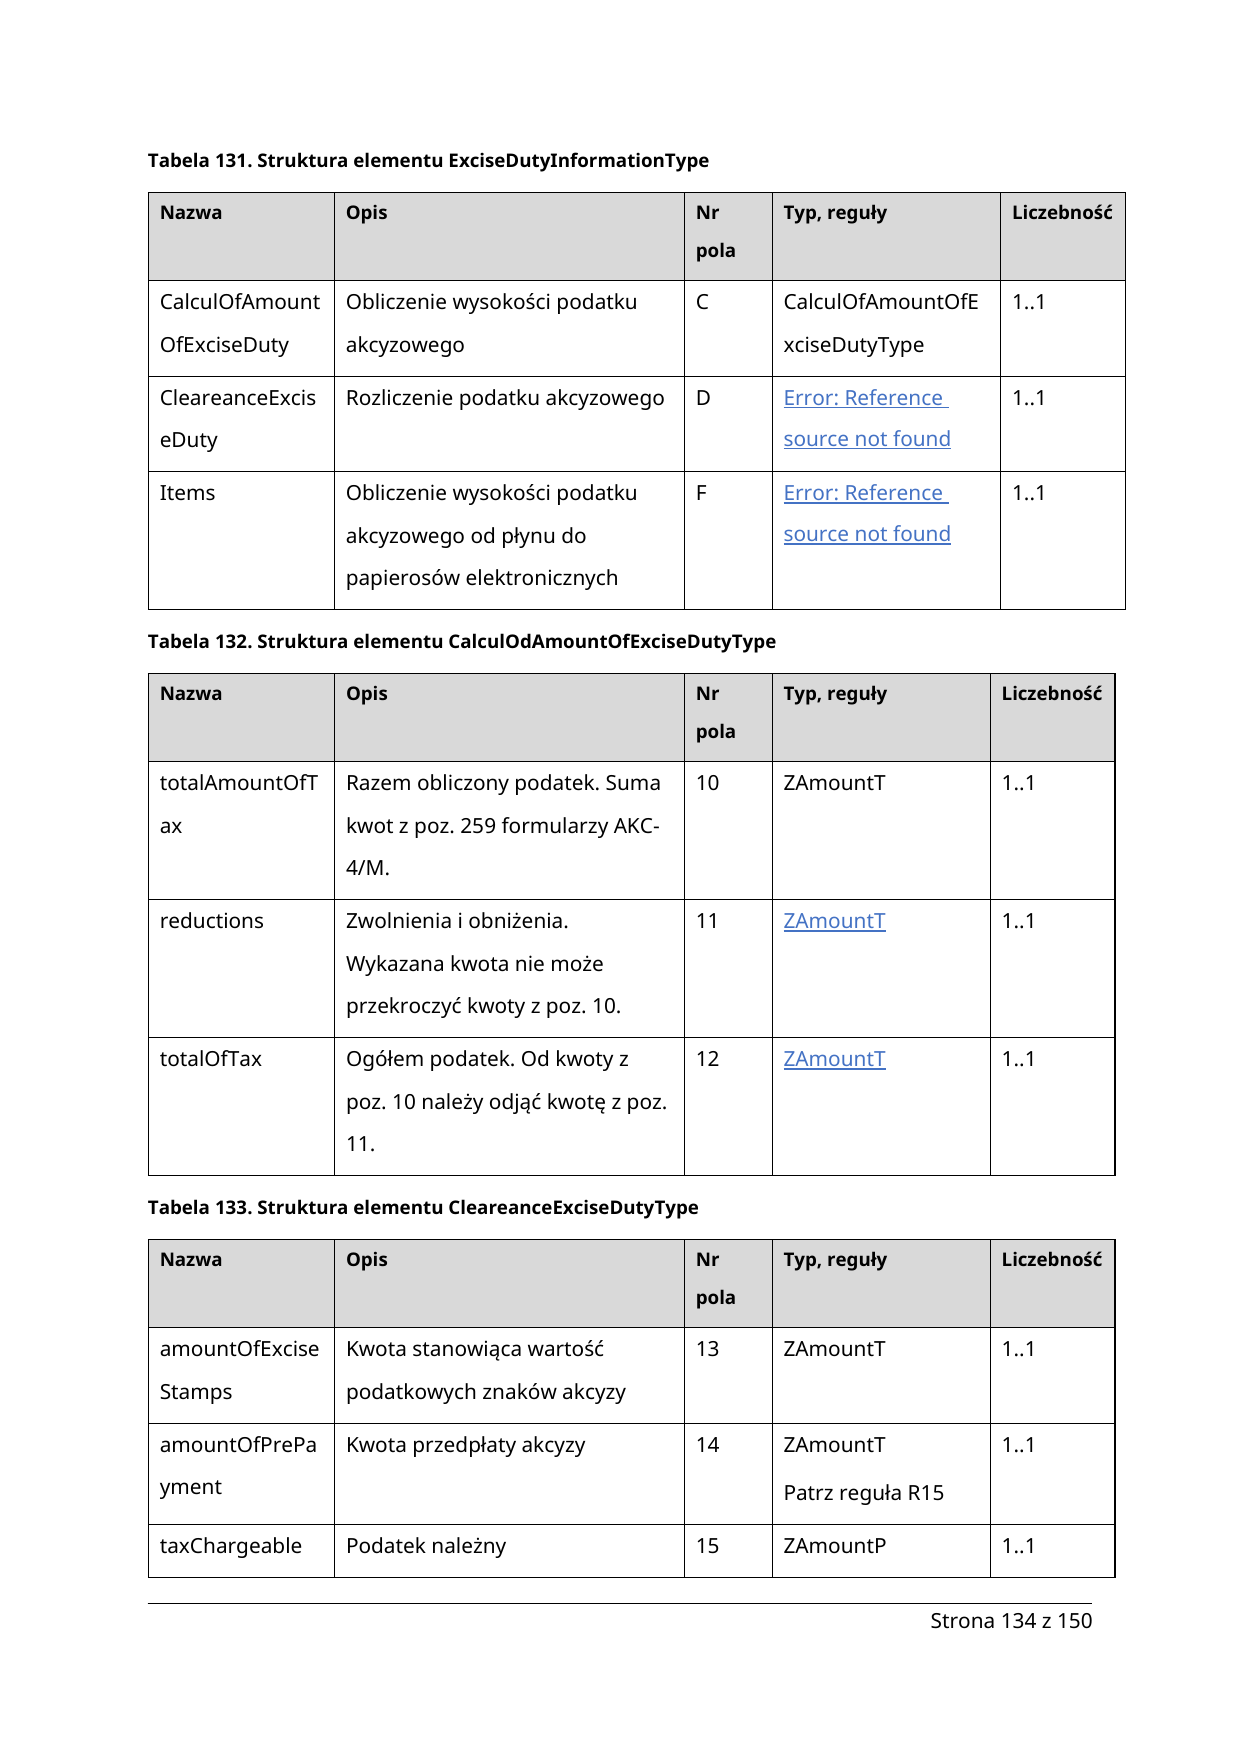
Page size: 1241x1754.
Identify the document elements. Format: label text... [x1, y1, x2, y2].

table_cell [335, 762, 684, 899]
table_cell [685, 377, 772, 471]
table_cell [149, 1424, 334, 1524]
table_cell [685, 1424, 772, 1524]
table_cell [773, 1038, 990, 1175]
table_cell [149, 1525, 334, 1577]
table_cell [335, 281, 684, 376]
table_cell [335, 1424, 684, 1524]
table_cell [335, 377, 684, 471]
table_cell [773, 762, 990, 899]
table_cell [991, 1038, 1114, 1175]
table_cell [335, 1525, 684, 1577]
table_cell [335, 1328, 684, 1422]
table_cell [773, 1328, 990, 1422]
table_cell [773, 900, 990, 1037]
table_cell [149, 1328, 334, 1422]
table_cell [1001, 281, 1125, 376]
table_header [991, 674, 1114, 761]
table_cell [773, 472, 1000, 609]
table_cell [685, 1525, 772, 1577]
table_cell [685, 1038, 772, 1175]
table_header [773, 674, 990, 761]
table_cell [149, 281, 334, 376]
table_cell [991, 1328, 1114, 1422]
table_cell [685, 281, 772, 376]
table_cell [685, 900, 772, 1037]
text Tabela 132. Struktura elementu CalculOdAmountOfExciseDutyType [148, 628, 1092, 654]
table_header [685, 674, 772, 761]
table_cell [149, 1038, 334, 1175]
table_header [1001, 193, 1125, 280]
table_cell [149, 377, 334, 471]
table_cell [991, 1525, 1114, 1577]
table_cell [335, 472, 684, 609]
text Tabela 133. Struktura elementu CleareanceExciseDutyType [148, 1194, 1092, 1220]
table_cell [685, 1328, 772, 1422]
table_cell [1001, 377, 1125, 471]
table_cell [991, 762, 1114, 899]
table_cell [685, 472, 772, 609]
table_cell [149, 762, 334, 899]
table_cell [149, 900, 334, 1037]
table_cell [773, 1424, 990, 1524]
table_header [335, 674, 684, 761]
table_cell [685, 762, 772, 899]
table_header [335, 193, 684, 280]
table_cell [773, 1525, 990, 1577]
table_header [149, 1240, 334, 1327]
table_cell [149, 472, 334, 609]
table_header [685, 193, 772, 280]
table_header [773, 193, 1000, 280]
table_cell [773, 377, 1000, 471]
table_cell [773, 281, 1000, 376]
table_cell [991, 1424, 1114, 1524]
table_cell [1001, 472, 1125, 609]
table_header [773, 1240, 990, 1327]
text Tabela 131. Struktura elementu ExciseDutyInformationType [148, 148, 1092, 173]
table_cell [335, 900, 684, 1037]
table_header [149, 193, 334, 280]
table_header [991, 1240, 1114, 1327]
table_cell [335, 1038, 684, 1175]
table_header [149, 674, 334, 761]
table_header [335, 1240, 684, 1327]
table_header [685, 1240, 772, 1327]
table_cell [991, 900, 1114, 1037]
